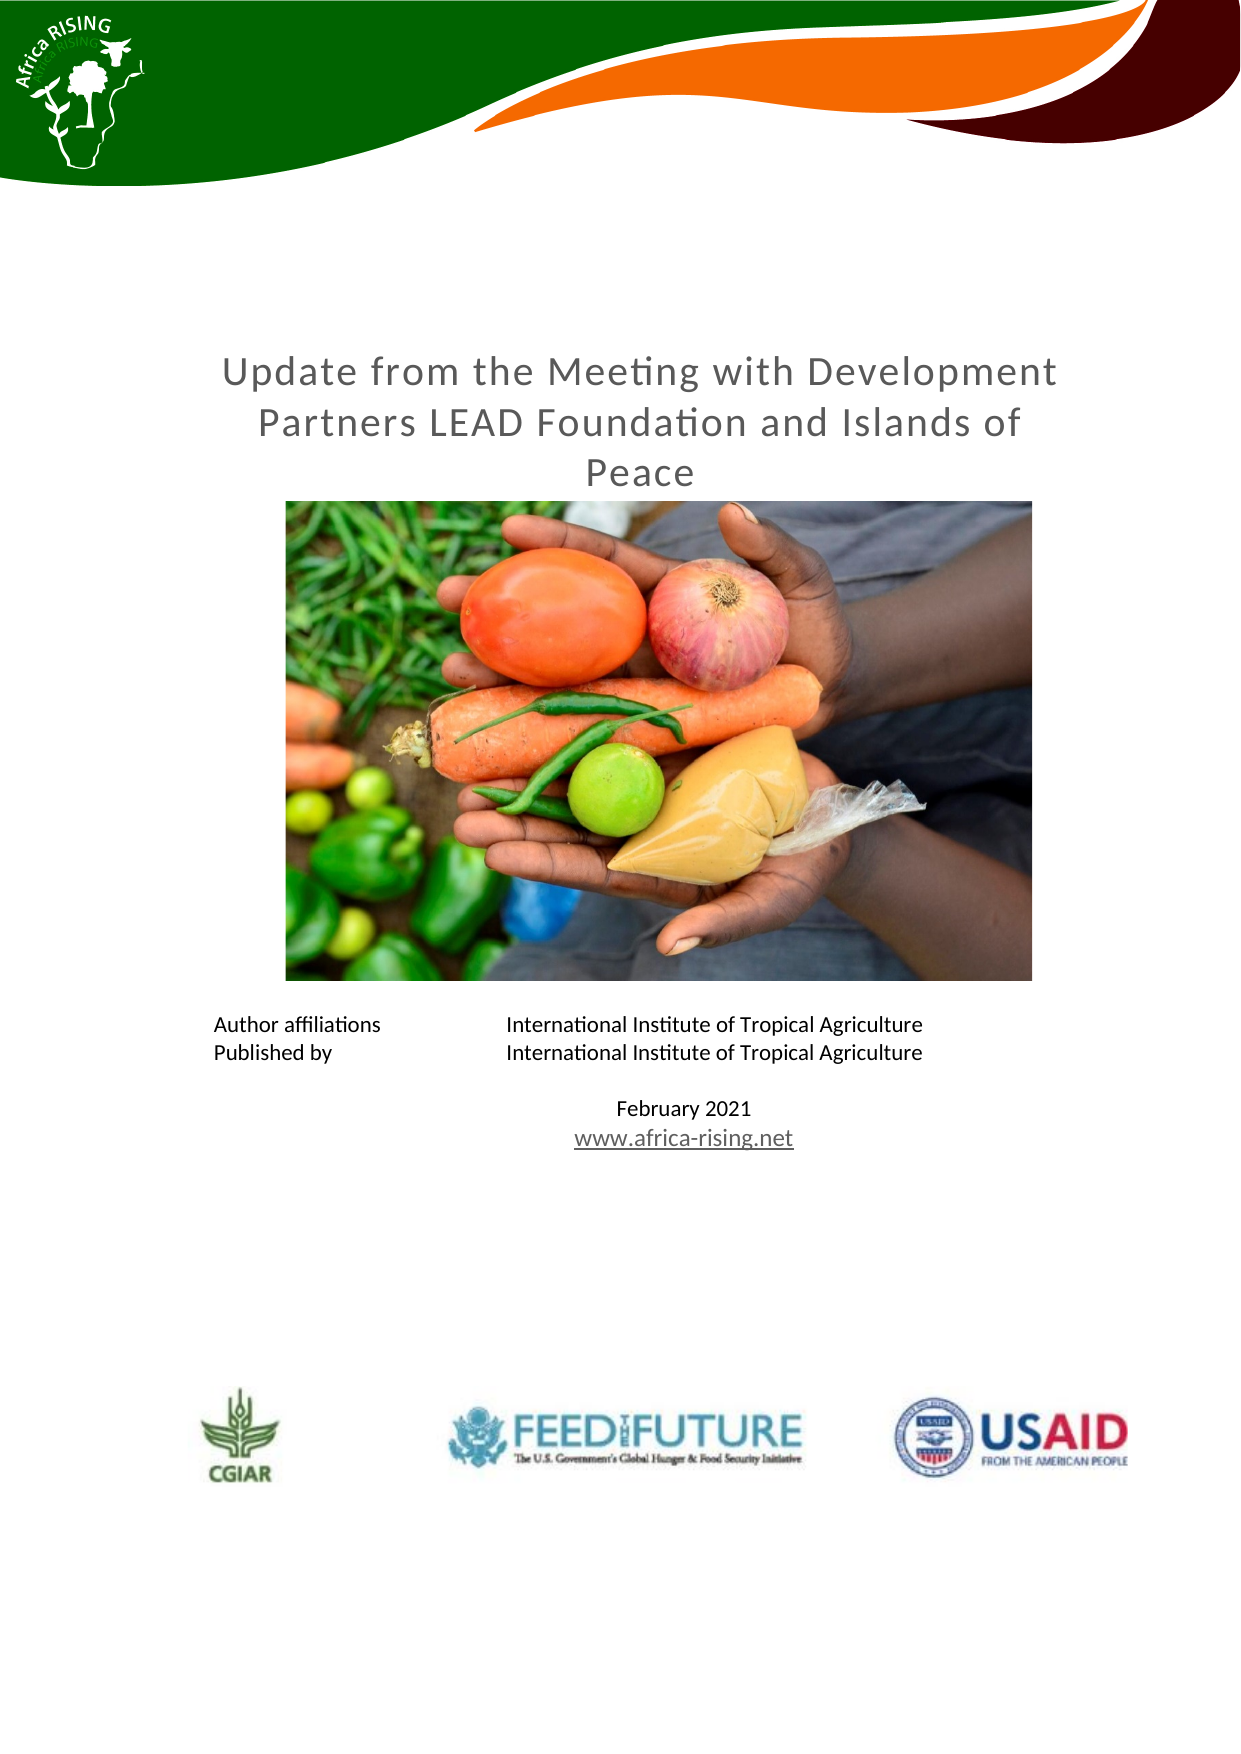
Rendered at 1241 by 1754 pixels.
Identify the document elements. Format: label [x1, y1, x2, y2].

picture [0, 0, 1241, 186]
picture [285, 501, 1033, 981]
picture [187, 1386, 1128, 1490]
